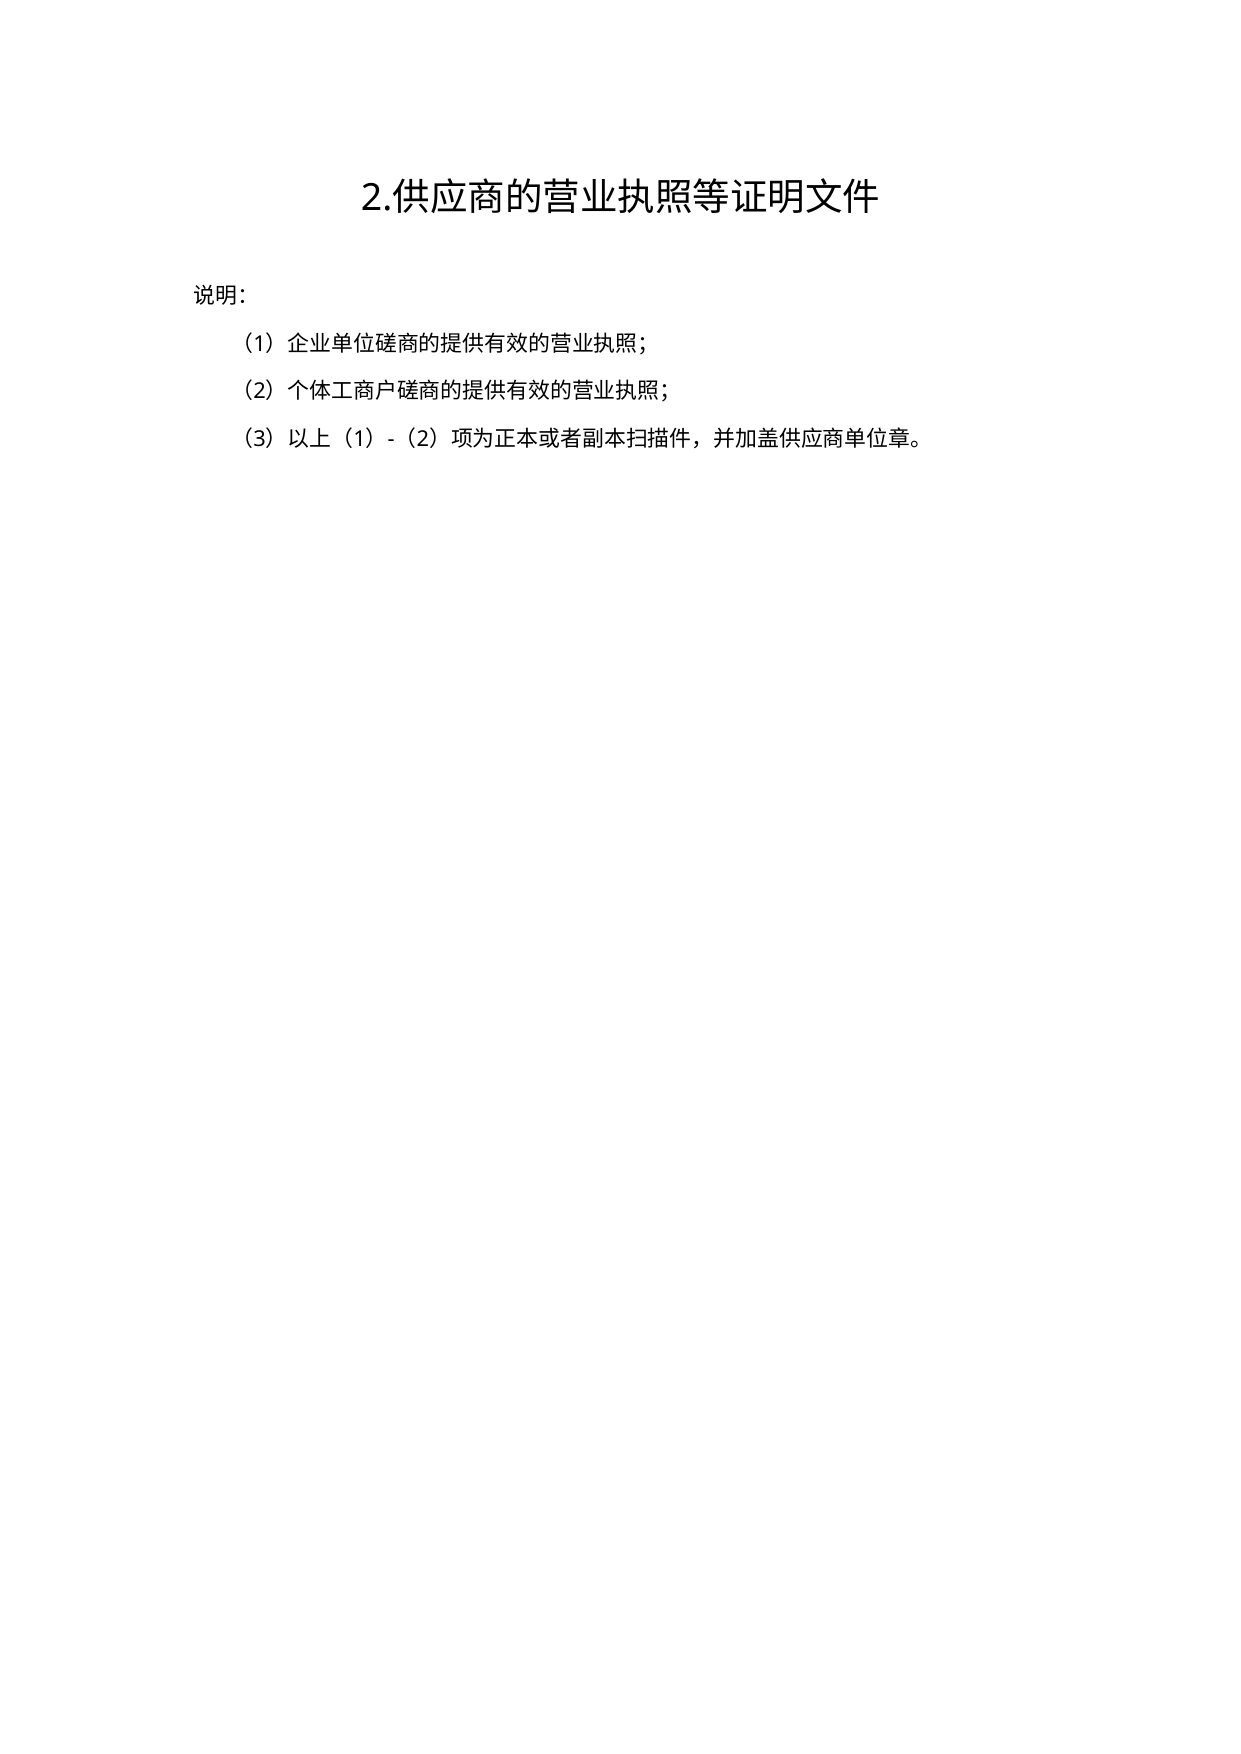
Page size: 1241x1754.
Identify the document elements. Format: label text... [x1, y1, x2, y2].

text （2）个体工商户磋商的提供有效的营业执照； [187, 373, 1053, 405]
text （1）企业单位磋商的提供有效的营业执照； [187, 326, 1053, 357]
text 说明： [187, 278, 1053, 310]
text 2.供应商的营业执照等证明文件 [187, 162, 1053, 227]
text （3）以上（1）-（2）项为正本或者副本扫描件，并加盖供应商单位章。 [187, 421, 1053, 452]
